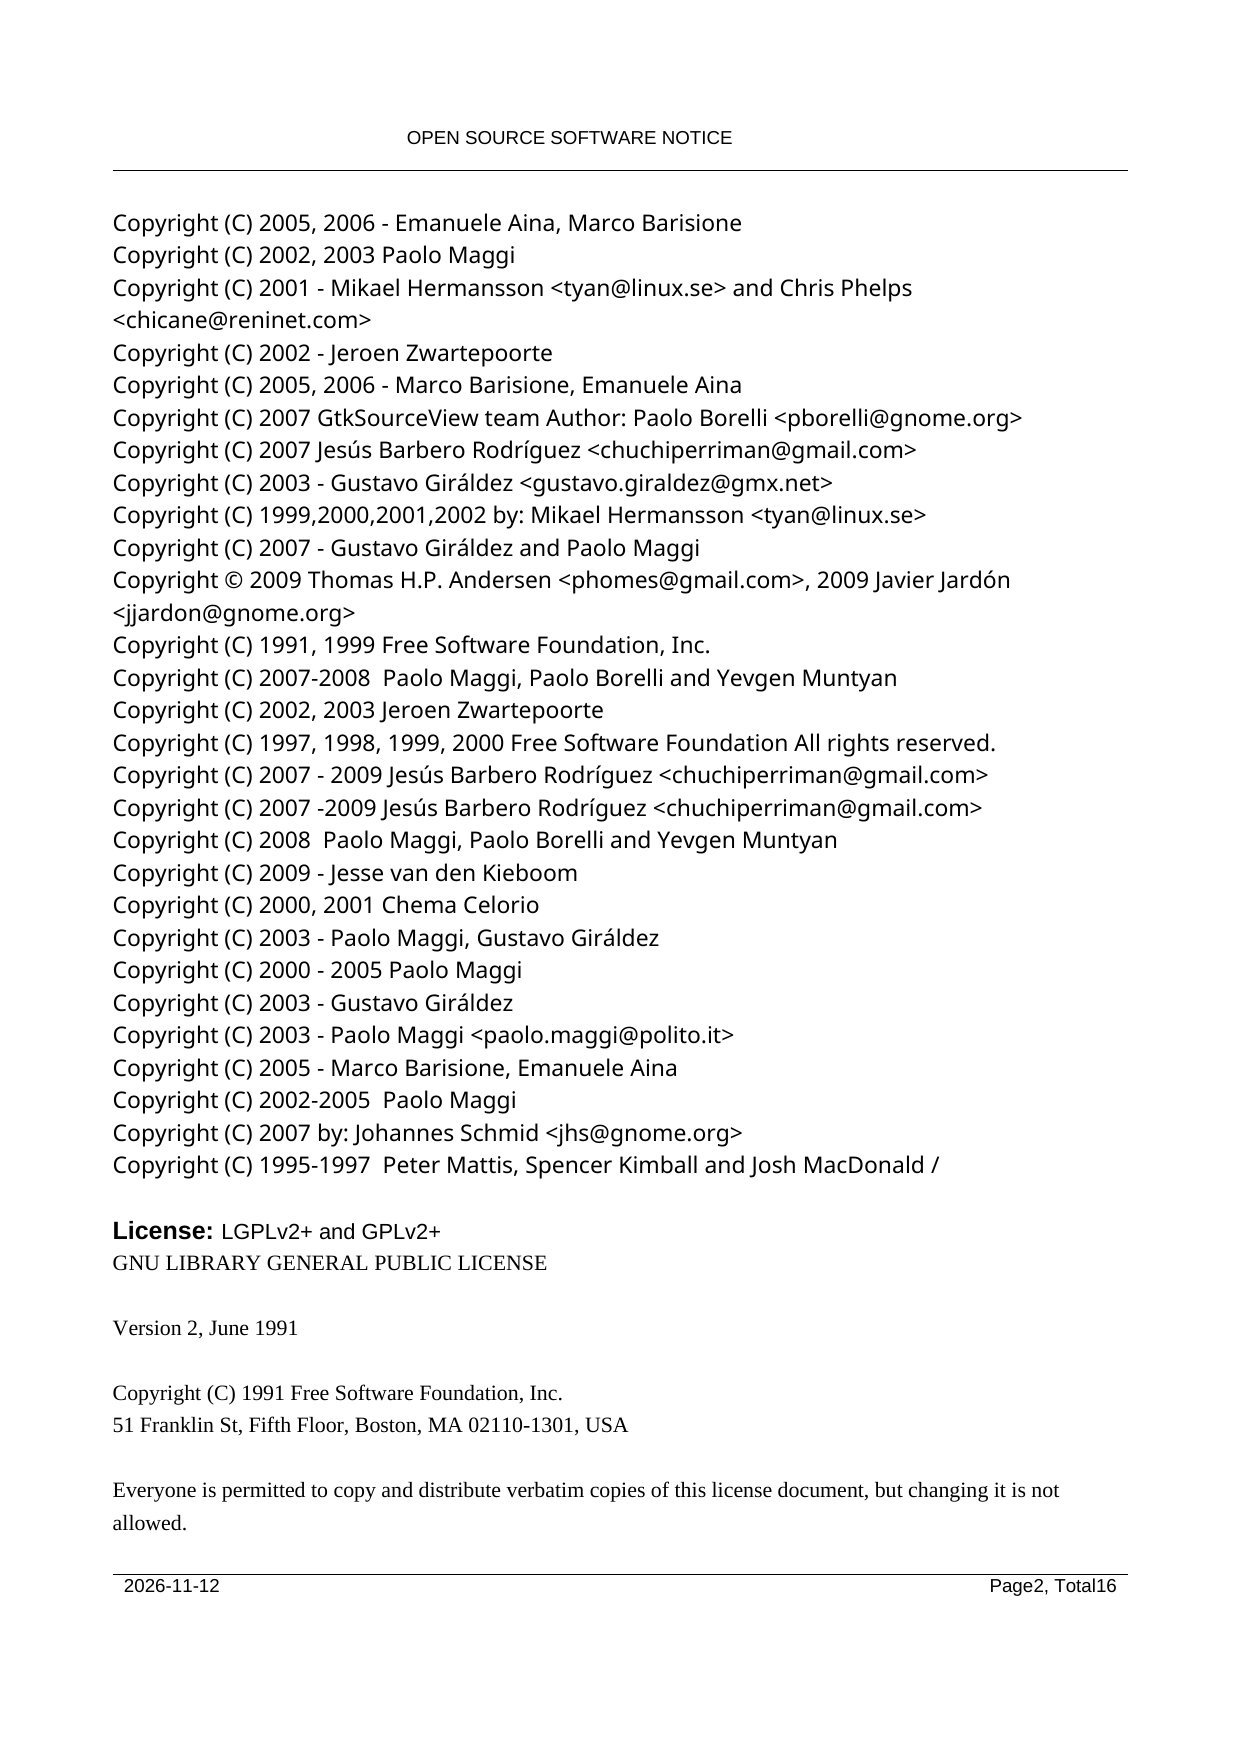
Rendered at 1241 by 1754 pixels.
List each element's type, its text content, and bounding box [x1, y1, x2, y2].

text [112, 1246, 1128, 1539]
text License: LGPLv2+ and GPLv2+ [112, 1214, 1128, 1246]
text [112, 206, 1128, 1214]
